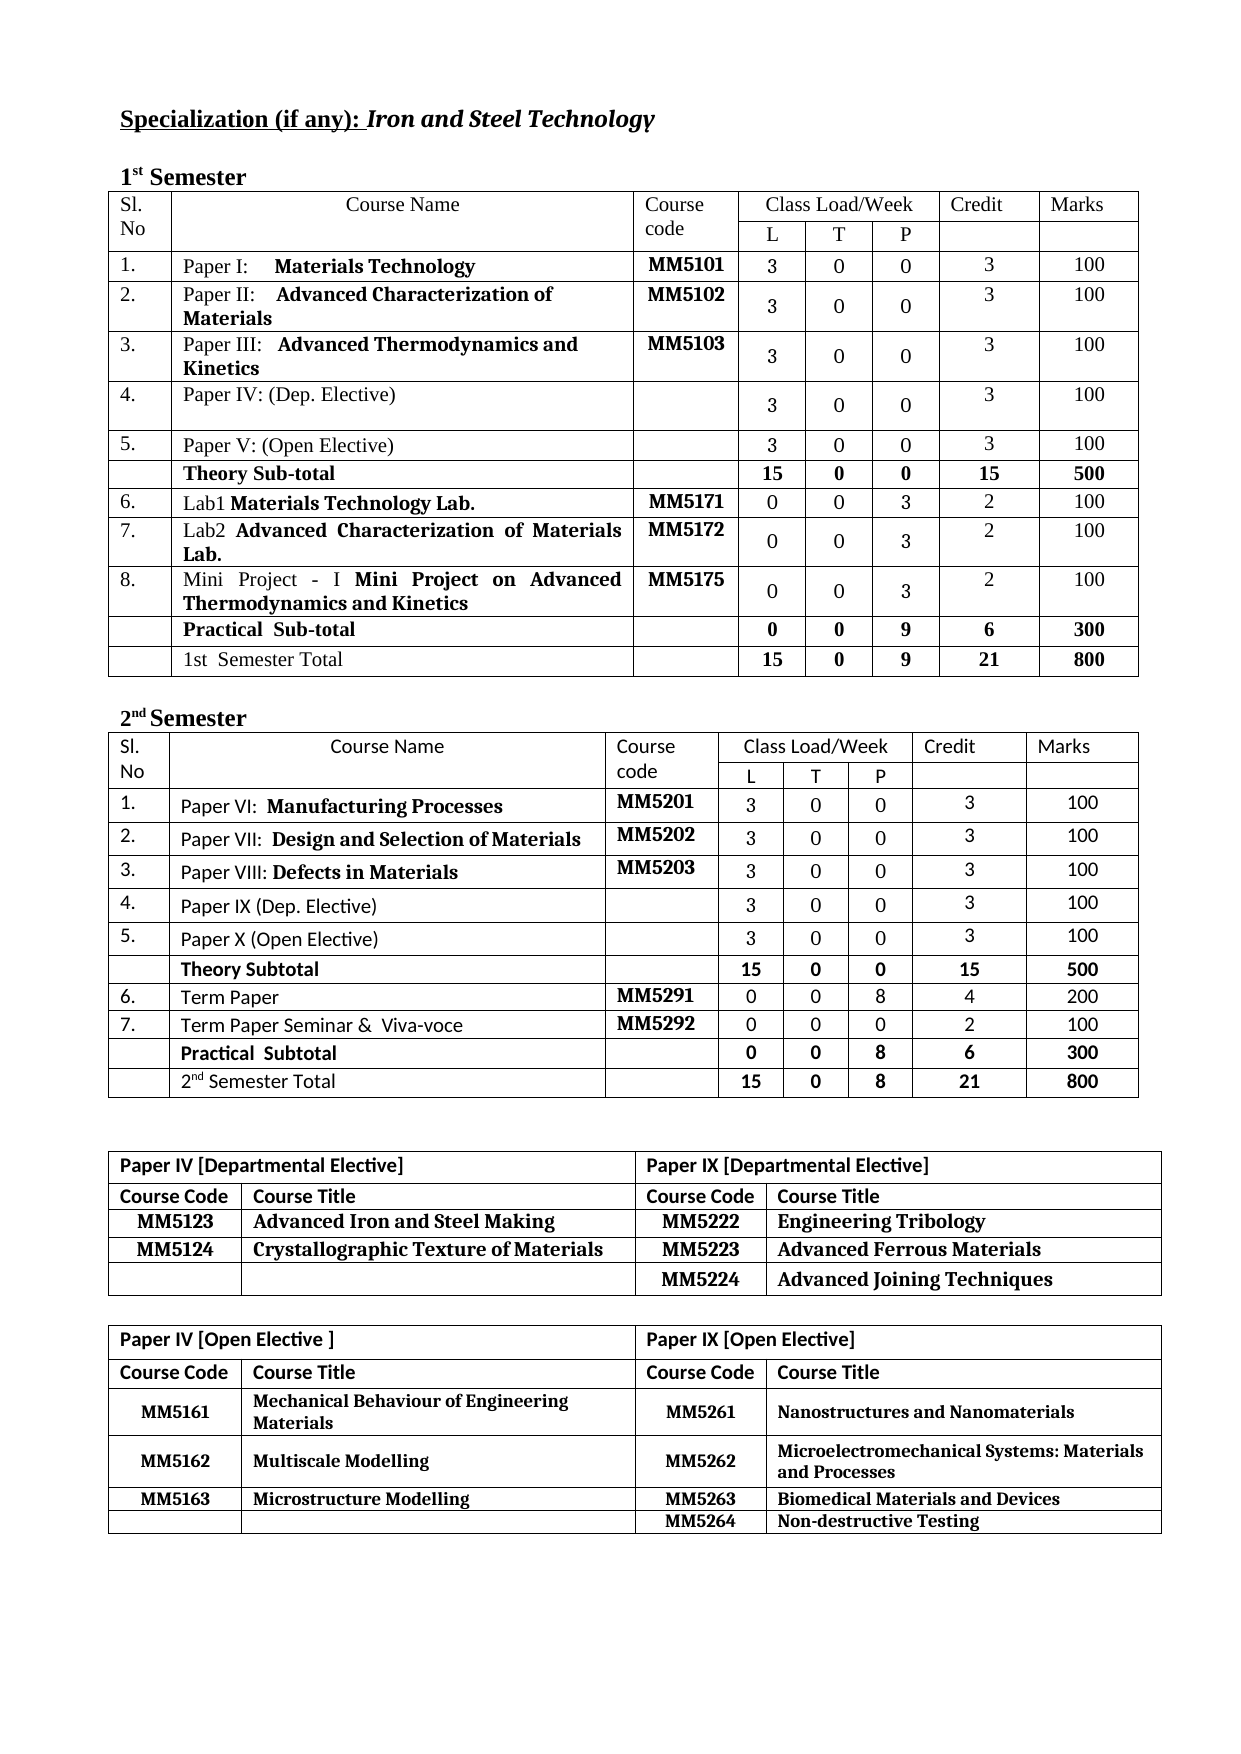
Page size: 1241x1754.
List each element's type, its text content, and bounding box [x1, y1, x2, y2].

table_cell MM5203 [606, 856, 718, 888]
table_cell [109, 1263, 241, 1295]
table_cell 3 [913, 856, 1026, 888]
table_cell MM5101 [634, 252, 738, 281]
table_cell 5. [109, 431, 171, 460]
table_cell 3. [109, 856, 169, 888]
table_cell 0 [719, 1039, 783, 1068]
table_header Paper IV [Open Elective ] [109, 1326, 635, 1358]
table_cell MM5201 [606, 789, 718, 822]
table_cell [109, 1069, 169, 1097]
table_cell Advanced Ferrous Materials [1041, 1238, 1161, 1262]
table_cell Course Code [636, 1184, 766, 1209]
table_cell Microstructure Modelling [242, 1488, 635, 1510]
table_cell Crystallographic Texture of Materials [242, 1238, 635, 1262]
table_cell MM5261 [636, 1389, 766, 1435]
table_cell 100 [1040, 567, 1138, 616]
table_cell T [806, 222, 872, 251]
table_cell 100 [1027, 823, 1138, 855]
table_cell Biomedical Materials and Devices [767, 1488, 1161, 1510]
table_cell MM5123 [109, 1210, 241, 1237]
table_cell 4. [109, 382, 171, 430]
table_header Course code [634, 192, 738, 251]
table_cell 6 [940, 617, 1039, 646]
table_cell 0 [873, 431, 939, 460]
table_cell 7. [109, 1011, 169, 1038]
table_cell [606, 1069, 718, 1097]
table_cell [109, 1039, 169, 1068]
table_cell MM5264 [636, 1511, 766, 1532]
table_cell [606, 1039, 718, 1068]
table_cell L [739, 222, 805, 251]
table_cell 0 [806, 567, 872, 616]
table_cell 3 [913, 889, 1026, 922]
table_cell 0 [784, 889, 848, 922]
table_cell Mini Project - I Mini Project on Advanced Thermodynamics and Kinetics [172, 567, 633, 616]
table_cell Nanostructures and Nanomaterials [767, 1389, 1161, 1435]
table_cell L [719, 763, 783, 788]
table_cell 0 [784, 789, 848, 822]
table_cell Paper VI: Manufacturing Processes [170, 789, 605, 822]
table_cell 3 [940, 332, 1039, 381]
table_cell 21 [940, 647, 1039, 676]
table_cell 0 [806, 617, 872, 646]
table_cell Paper IX (Dep. Elective) [170, 889, 605, 922]
table_cell 3 [940, 252, 1039, 281]
table_cell 7. [109, 518, 171, 566]
table_cell 2 [940, 567, 1039, 616]
table_cell MM5161 [109, 1389, 241, 1435]
table_cell 4. [109, 889, 169, 922]
table_cell 0 [849, 823, 912, 855]
table_cell [242, 1511, 635, 1532]
table_cell Course Title [767, 1184, 1161, 1209]
table_cell 3 [913, 823, 1026, 855]
table_cell MM5223 [636, 1238, 766, 1262]
table_cell 0 [739, 567, 805, 616]
table_cell 3 [940, 431, 1039, 460]
table_cell MM5124 [109, 1238, 241, 1262]
table_cell 3 [913, 789, 1026, 822]
table_cell MM5292 [606, 1011, 718, 1038]
table_header Class Load/Week [719, 733, 912, 762]
table_cell P [873, 222, 939, 251]
table_cell 0 [849, 889, 912, 922]
table_cell [242, 1263, 635, 1295]
table_cell 3 [940, 282, 1039, 331]
table_cell Multiscale Modelling [242, 1436, 635, 1487]
table_cell 0 [873, 252, 939, 281]
table_cell 8 [849, 1069, 912, 1097]
table_cell Course Code [109, 1360, 241, 1388]
table_cell 0 [806, 382, 872, 430]
table_cell [634, 431, 738, 460]
table_cell T [784, 763, 848, 788]
table_cell 0 [806, 489, 872, 517]
table_cell 0 [784, 984, 848, 1010]
table_cell 21 [913, 1069, 1026, 1097]
table_cell 3 [873, 518, 939, 566]
table_cell 4 [913, 984, 1026, 1010]
table_cell 0 [873, 282, 939, 331]
table_cell 100 [1027, 856, 1138, 888]
table_cell Paper V: (Open Elective) [172, 431, 633, 460]
table_cell Term Paper Seminar & Viva-voce [170, 1011, 605, 1038]
table_cell 3 [719, 923, 783, 955]
table_cell 0 [806, 332, 872, 381]
table_cell 2 [913, 1011, 1026, 1038]
table_cell 3. [109, 332, 171, 381]
table_cell 0 [806, 282, 872, 331]
table_cell 3 [739, 382, 805, 430]
table_cell Paper II: Advanced Characterization of Materials [172, 282, 633, 331]
table_cell 100 [1027, 789, 1138, 822]
table_cell 6. [109, 984, 169, 1010]
table_cell 0 [784, 1011, 848, 1038]
table_cell Lab2 Advanced Characterization of Materials Lab. [172, 518, 633, 566]
table_cell [109, 956, 169, 983]
table_cell 1. [109, 789, 169, 822]
table_cell MM5102 [634, 282, 738, 331]
table_cell 2nd Semester Total [170, 1069, 605, 1097]
table_cell 0 [849, 789, 912, 822]
table_cell [109, 617, 171, 646]
table_cell 0 [806, 461, 872, 488]
table_cell Paper IV: (Dep. Elective) [172, 382, 633, 430]
table_cell 8. [109, 567, 171, 616]
table_cell 0 [873, 461, 939, 488]
table_cell MM5103 [634, 332, 738, 381]
table_cell Practical Subtotal [170, 1039, 605, 1068]
table_cell [1040, 222, 1138, 251]
table_cell Course Title [242, 1360, 635, 1388]
text 2nd Semester [120, 703, 1150, 732]
table_cell Practical Sub-total [172, 617, 633, 646]
table_cell 0 [719, 1011, 783, 1038]
table_cell [634, 461, 738, 488]
table_cell 0 [784, 956, 848, 983]
table_cell 8 [849, 984, 912, 1010]
table_cell 300 [1040, 617, 1138, 646]
table_cell Paper VIII: Defects in Materials [170, 856, 605, 888]
table_cell [1027, 763, 1138, 788]
table_header Marks [1040, 192, 1138, 221]
table_cell [606, 889, 718, 922]
table_cell 100 [1027, 923, 1138, 955]
table_cell 100 [1040, 489, 1138, 517]
table_cell 3 [873, 567, 939, 616]
table_header Marks [1027, 733, 1138, 762]
table_header Course code [606, 733, 718, 788]
table_cell [109, 1511, 241, 1532]
table_header Credit [913, 733, 1026, 762]
table_cell 0 [739, 617, 805, 646]
table_cell 2 [940, 518, 1039, 566]
table_cell Course Title [767, 1360, 1161, 1388]
table_cell 0 [784, 1039, 848, 1068]
table_cell 8 [849, 1039, 912, 1068]
table_header Course Name [172, 192, 633, 251]
table_cell P [849, 763, 912, 788]
table_cell 2 [940, 489, 1039, 517]
table_cell MM5171 [634, 489, 738, 517]
table_cell 3 [739, 252, 805, 281]
table_cell 3 [719, 889, 783, 922]
table_cell 0 [784, 923, 848, 955]
table_cell Microelectromechanical Systems: Materials and Processes [767, 1436, 1161, 1487]
table_cell [940, 222, 1039, 251]
table_cell [634, 382, 738, 430]
table_cell MM5202 [606, 823, 718, 855]
table_cell 300 [1027, 1039, 1138, 1068]
text 1st Semester [120, 162, 1108, 191]
table_cell [109, 647, 171, 676]
table_header Class Load/Week [739, 192, 939, 221]
table_cell 0 [806, 518, 872, 566]
table_cell Advanced Joining Techniques [767, 1263, 1161, 1295]
table_cell MM5262 [636, 1436, 766, 1487]
table_cell 9 [873, 617, 939, 646]
table_cell 500 [1027, 956, 1138, 983]
table_cell 15 [940, 461, 1039, 488]
table_cell Term Paper [170, 984, 605, 1010]
table_cell Paper VII: Design and Selection of Materials [170, 823, 605, 855]
table_cell MM5263 [636, 1488, 766, 1510]
table_cell Engineering Tribology [767, 1210, 1161, 1237]
table_cell 0 [719, 984, 783, 1010]
table_cell MM5222 [636, 1210, 766, 1237]
table_cell [606, 956, 718, 983]
table_header Paper IV [Departmental Elective] [109, 1152, 635, 1183]
table_cell 2. [109, 823, 169, 855]
table_cell 100 [1040, 252, 1138, 281]
table_cell 0 [806, 252, 872, 281]
table_cell 0 [849, 923, 912, 955]
table_cell Course Code [109, 1184, 241, 1209]
table_cell 800 [1040, 647, 1138, 676]
table_header Paper IX [Open Elective] [636, 1326, 1161, 1358]
table_cell Theory Sub-total [172, 461, 633, 488]
table_cell 100 [1040, 431, 1138, 460]
table_cell 0 [873, 332, 939, 381]
table_cell 0 [849, 1011, 912, 1038]
table_cell Course Code [636, 1360, 766, 1388]
table_cell Paper X (Open Elective) [170, 923, 605, 955]
table_cell 3 [719, 789, 783, 822]
table_cell 0 [739, 518, 805, 566]
table_cell 0 [806, 431, 872, 460]
table_cell 3 [913, 923, 1026, 955]
table_cell Paper I: Materials Technology [172, 252, 633, 281]
table_cell 2. [109, 282, 171, 331]
table_cell 100 [1040, 282, 1138, 331]
table_cell 15 [739, 461, 805, 488]
text Specialization (if any): Iron and Steel Technology [120, 104, 1150, 133]
table_cell 6. [109, 489, 171, 517]
table_cell MM5224 [636, 1263, 766, 1295]
table_cell 3 [739, 282, 805, 331]
table_cell 1st Semester Total [172, 647, 633, 676]
table_cell 0 [739, 489, 805, 517]
table_cell MM5172 [634, 518, 738, 566]
table_cell Theory Subtotal [170, 956, 605, 983]
table_header Credit [940, 192, 1039, 221]
table_cell 3 [873, 489, 939, 517]
table_cell 9 [873, 647, 939, 676]
table_cell 6 [913, 1039, 1026, 1068]
table_cell 15 [913, 956, 1026, 983]
table_cell 100 [1040, 382, 1138, 430]
table_cell MM5291 [606, 984, 718, 1010]
table_header Sl. No [109, 733, 169, 788]
table_cell Lab1 Materials Technology Lab. [172, 489, 633, 517]
table_cell [109, 461, 171, 488]
table_cell 100 [1040, 332, 1138, 381]
table_cell 3 [739, 332, 805, 381]
table_cell 15 [719, 1069, 783, 1097]
table_cell 15 [719, 956, 783, 983]
table_cell [634, 617, 738, 646]
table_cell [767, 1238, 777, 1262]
table_cell 0 [784, 1069, 848, 1097]
table_cell MM5175 [634, 567, 738, 616]
table_header Sl. No [109, 192, 171, 251]
table_cell Mechanical Behaviour of Engineering Materials [242, 1389, 635, 1435]
table_cell 3 [719, 823, 783, 855]
table_cell 3 [719, 856, 783, 888]
table_cell MM5162 [109, 1436, 241, 1487]
table_cell 0 [784, 823, 848, 855]
table_header Course Name [170, 733, 605, 788]
table_cell 800 [1027, 1069, 1138, 1097]
table_cell [634, 647, 738, 676]
table_cell Course Title [242, 1184, 635, 1209]
table_cell 100 [1027, 889, 1138, 922]
table_cell 0 [806, 647, 872, 676]
table_cell 200 [1027, 984, 1138, 1010]
table_cell [913, 763, 1026, 788]
table_cell 15 [739, 647, 805, 676]
table_cell [606, 923, 718, 955]
table_cell 0 [873, 382, 939, 430]
table_cell 0 [849, 956, 912, 983]
table_cell 0 [849, 856, 912, 888]
table_header Paper IX [Departmental Elective] [636, 1152, 1161, 1183]
table_cell Advanced Iron and Steel Making [242, 1210, 635, 1237]
table_cell 0 [784, 856, 848, 888]
table_cell Non-destructive Testing [767, 1511, 1161, 1532]
table_cell Paper III: Advanced Thermodynamics and Kinetics [172, 332, 633, 381]
table_cell 100 [1027, 1011, 1138, 1038]
table_cell 100 [1040, 518, 1138, 566]
table_cell MM5163 [109, 1488, 241, 1510]
table_cell 500 [1040, 461, 1138, 488]
table_cell 3 [940, 382, 1039, 430]
table_cell 3 [739, 431, 805, 460]
table_cell 1. [109, 252, 171, 281]
table_cell 5. [109, 923, 169, 955]
